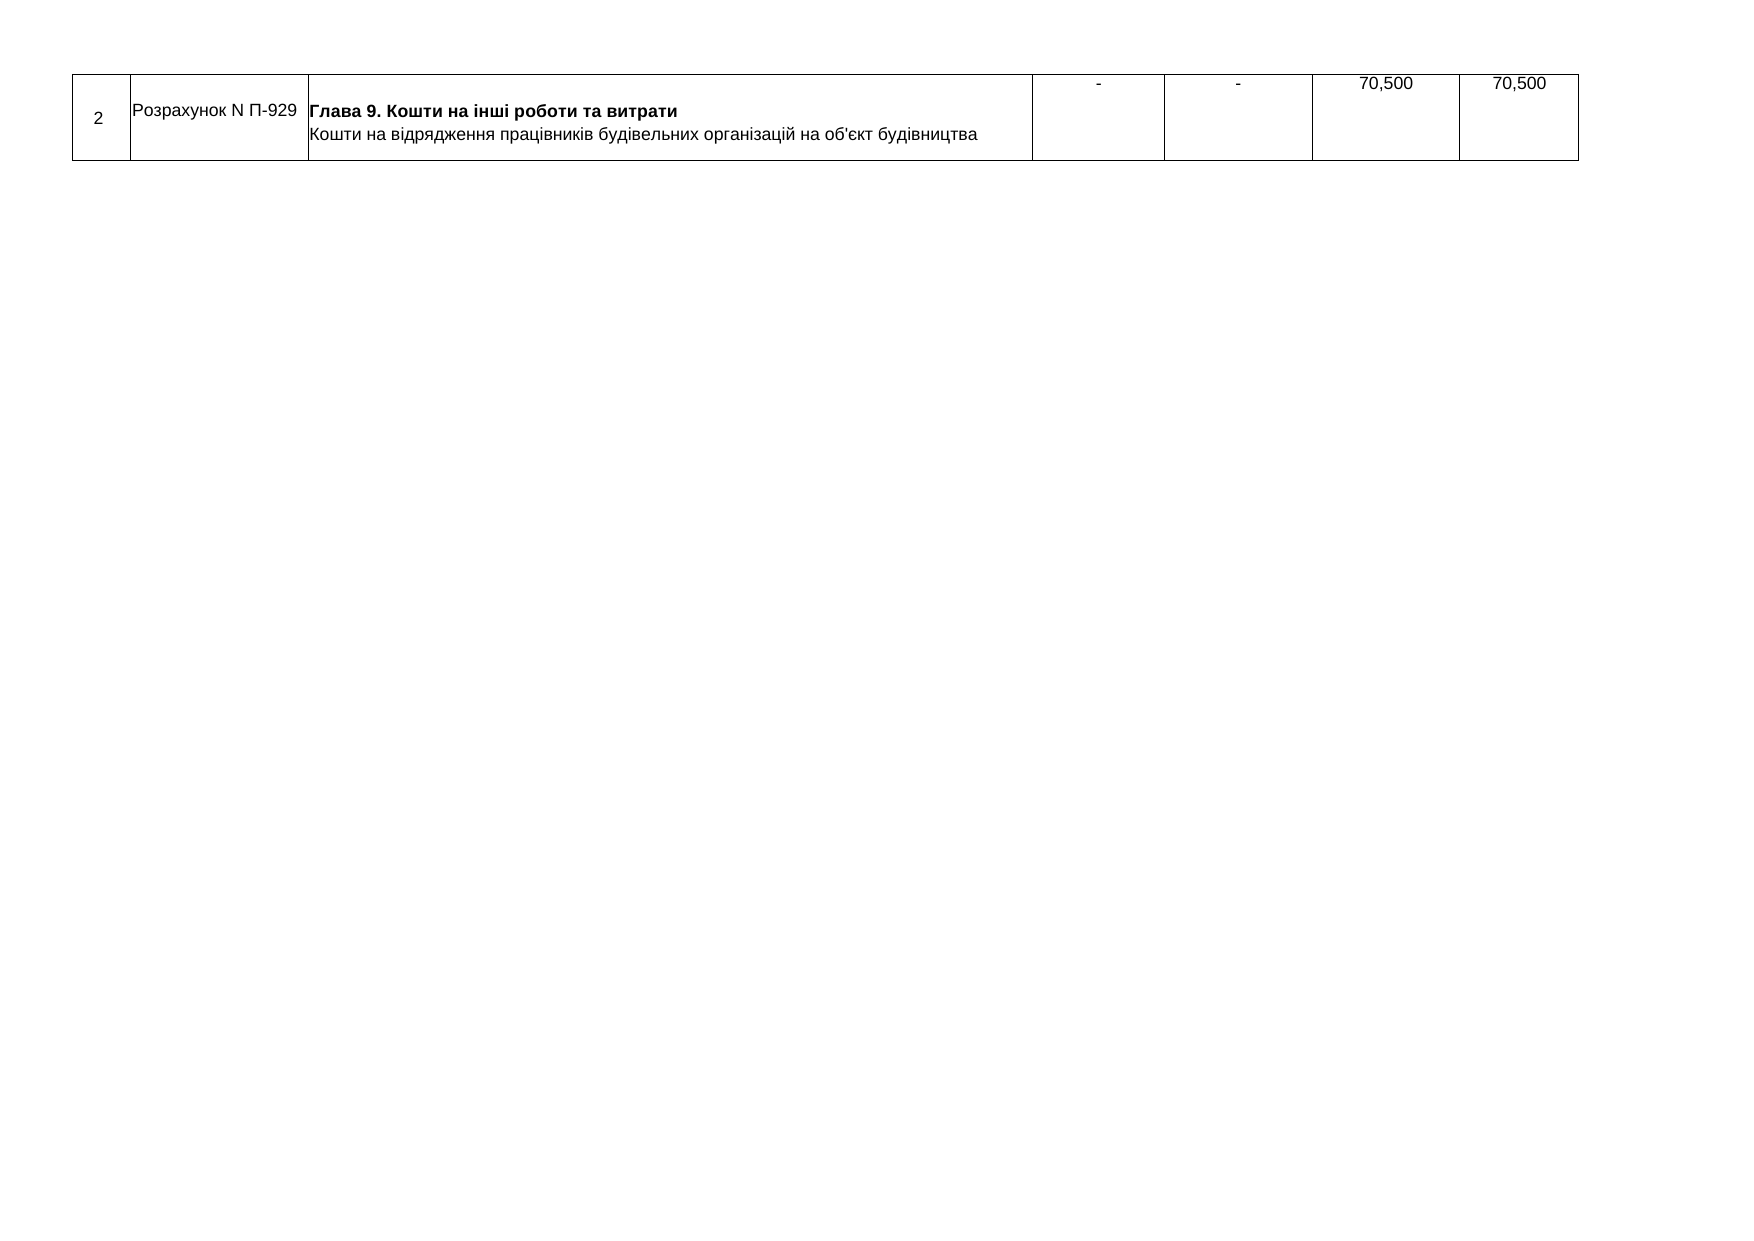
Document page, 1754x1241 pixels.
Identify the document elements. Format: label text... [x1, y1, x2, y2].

table_cell 70,500 [1460, 75, 1578, 160]
table_cell - [1165, 75, 1312, 160]
table_cell 2 [73, 75, 130, 160]
table_cell Розрахунок N П-929 [131, 75, 308, 160]
table_cell - [1033, 75, 1164, 160]
table_cell Глава 9. Кошти на інші роботи та витрати Кошти на відрядження працівників будівельних організацій на об'єкт будівництва [309, 75, 1032, 160]
table_cell 70,500 [1313, 75, 1459, 160]
